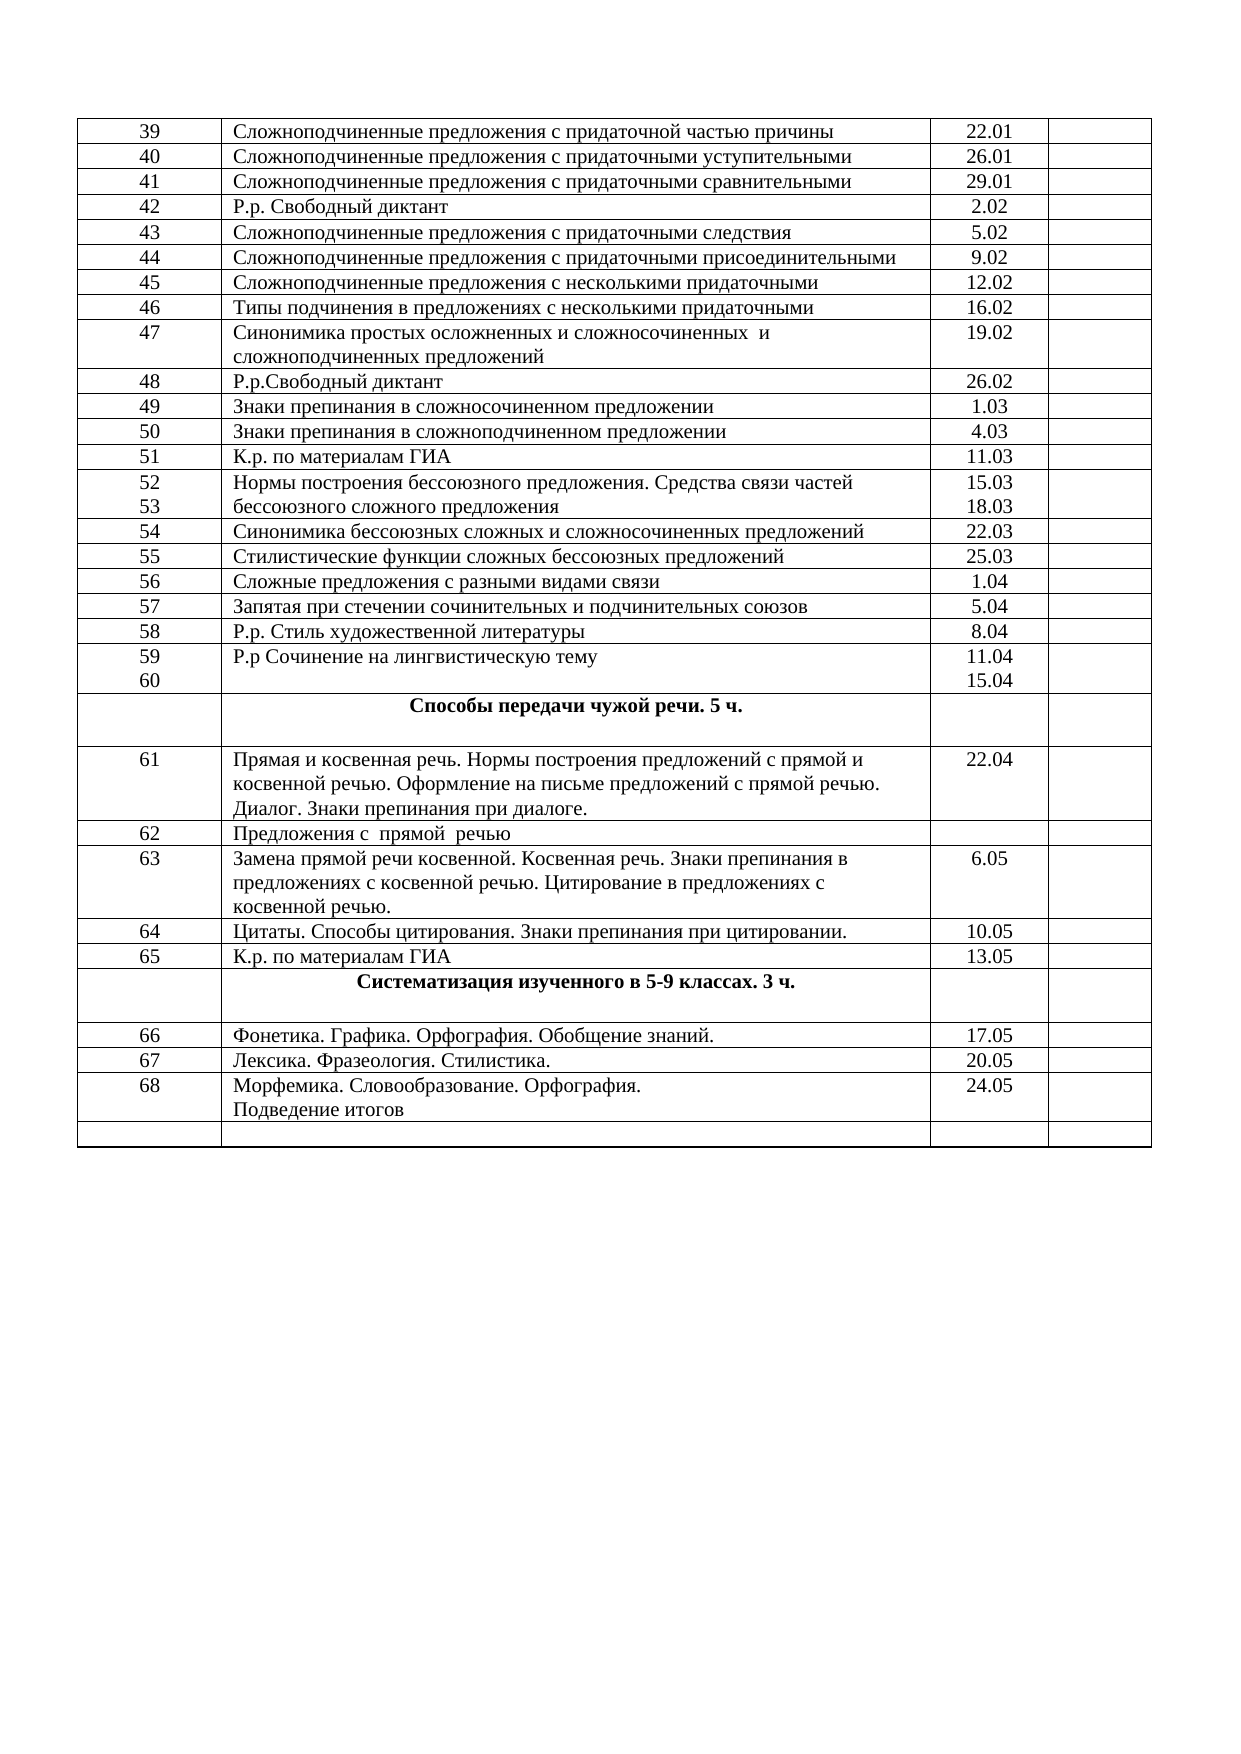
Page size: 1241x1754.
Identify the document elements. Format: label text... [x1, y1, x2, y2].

table_cell [1049, 944, 1151, 968]
table_cell 26.02 [931, 369, 1048, 393]
table_cell 46 [78, 295, 221, 319]
table_cell Замена прямой речи косвенной. Косвенная речь. Знаки препинания в предложениях с косвенной речью. Цитирование в предложениях с косвенной речью. [222, 846, 930, 918]
table_cell [1049, 1122, 1151, 1146]
table_cell 9.02 [931, 245, 1048, 269]
table_cell 61 [78, 747, 221, 819]
table_cell 45 [78, 270, 221, 294]
table_cell [1049, 144, 1151, 168]
table_cell [1049, 969, 1151, 1022]
table_cell 20.05 [931, 1048, 1048, 1072]
table_cell Сложные предложения с разными видами связи [222, 569, 930, 593]
table_cell Сложноподчиненные предложения с придаточными следствия [222, 220, 930, 244]
table_cell [1049, 821, 1151, 844]
table_cell Р.р. Стиль художественной литературы [222, 619, 930, 643]
table_cell 1.04 [931, 569, 1048, 593]
table_cell 52 53 [78, 470, 221, 518]
table_cell 15.03 18.03 [931, 470, 1048, 518]
table_cell Сложноподчиненные предложения с придаточными сравнительными [222, 169, 930, 193]
table_cell 44 [78, 245, 221, 269]
table_cell [1049, 694, 1151, 746]
table_cell К.р. по материалам ГИА [222, 445, 930, 468]
table_cell [1049, 320, 1151, 368]
table_cell 6.05 [931, 846, 1048, 918]
table_cell 26.01 [931, 144, 1048, 168]
table_cell 56 [78, 569, 221, 593]
table_cell Фонетика. Графика. Орфография. Обобщение знаний. [222, 1023, 930, 1047]
table_cell 22.03 [931, 519, 1048, 543]
table_cell Типы подчинения в предложениях с несколькими придаточными [222, 295, 930, 319]
table_cell 67 [78, 1048, 221, 1072]
table_cell Сложноподчиненные предложения с придаточными уступительными [222, 144, 930, 168]
table_cell Сложноподчиненные предложения с несколькими придаточными [222, 270, 930, 294]
table_cell [1049, 369, 1151, 393]
table_cell [1049, 270, 1151, 294]
table_cell 41 [78, 169, 221, 193]
table_cell 24.05 [931, 1073, 1048, 1121]
table_cell [931, 969, 1048, 1022]
table_cell 59 60 [78, 644, 221, 692]
table_cell [1049, 394, 1151, 418]
table_cell 8.04 [931, 619, 1048, 643]
table_cell [1049, 245, 1151, 269]
table_cell [931, 821, 1048, 844]
table_cell 54 [78, 519, 221, 543]
table_cell 2.02 [931, 195, 1048, 218]
table_cell [1049, 569, 1151, 593]
table_cell [1049, 619, 1151, 643]
table_cell 57 [78, 594, 221, 618]
table_cell [1049, 419, 1151, 443]
table_cell 66 [78, 1023, 221, 1047]
table_cell 48 [78, 369, 221, 393]
table_cell 16.02 [931, 295, 1048, 319]
table_cell [931, 1122, 1048, 1146]
table_cell [1049, 1048, 1151, 1072]
table_cell [78, 1122, 221, 1146]
table_cell 64 [78, 919, 221, 943]
table_cell 5.02 [931, 220, 1048, 244]
table_cell [1049, 195, 1151, 218]
table_cell [1049, 846, 1151, 918]
table_cell 43 [78, 220, 221, 244]
table_cell 51 [78, 445, 221, 468]
table_cell [1049, 445, 1151, 468]
table_cell Р.р.Свободный диктант [222, 369, 930, 393]
table_cell Систематизация изученного в 5-9 классах. 3 ч. [222, 969, 930, 1022]
table_cell [1049, 295, 1151, 319]
table_cell [1049, 1023, 1151, 1047]
table_cell 68 [78, 1073, 221, 1121]
table_cell Нормы построения бессоюзного предложения. Средства связи частей бессоюзного сложного предложения [222, 470, 930, 518]
table_cell [78, 694, 221, 746]
table_cell Знаки препинания в сложносочиненном предложении [222, 394, 930, 418]
table_cell Морфемика. Словообразование. Орфография. Подведение итогов [222, 1073, 930, 1121]
table_cell [1049, 470, 1151, 518]
table_cell 63 [78, 846, 221, 918]
table_cell 12.02 [931, 270, 1048, 294]
table_cell 39 [78, 119, 221, 143]
table_cell [222, 1122, 930, 1146]
table_cell [1049, 594, 1151, 618]
table_cell [1049, 119, 1151, 143]
table_cell Стилистические функции сложных бессоюзных предложений [222, 544, 930, 568]
table_cell [1049, 519, 1151, 543]
table_cell 29.01 [931, 169, 1048, 193]
table_cell 13.05 [931, 944, 1048, 968]
table_cell Предложения с прямой речью [222, 821, 930, 844]
table_cell [1049, 220, 1151, 244]
table_cell [1049, 747, 1151, 819]
table_cell [1049, 1073, 1151, 1121]
table_cell 47 [78, 320, 221, 368]
table_cell Синонимика простых осложненных и сложносочиненных и сложноподчиненных предложений [222, 320, 930, 368]
table_cell 49 [78, 394, 221, 418]
table_cell Синонимика бессоюзных сложных и сложносочиненных предложений [222, 519, 930, 543]
table_cell 10.05 [931, 919, 1048, 943]
table_cell 50 [78, 419, 221, 443]
table_cell [78, 969, 221, 1022]
table_cell Сложноподчиненные предложения с придаточной частью причины [222, 119, 930, 143]
table_cell 22.04 [931, 747, 1048, 819]
table_cell 62 [78, 821, 221, 844]
table_cell [1049, 919, 1151, 943]
table_cell [1049, 644, 1151, 692]
table_cell Цитаты. Способы цитирования. Знаки препинания при цитировании. [222, 919, 930, 943]
table_cell Знаки препинания в сложноподчиненном предложении [222, 419, 930, 443]
table_cell К.р. по материалам ГИА [222, 944, 930, 968]
table_cell [1049, 169, 1151, 193]
table_cell 55 [78, 544, 221, 568]
table_cell 19.02 [931, 320, 1048, 368]
table_cell 4.03 [931, 419, 1048, 443]
table_cell 58 [78, 619, 221, 643]
table_cell [931, 694, 1048, 746]
table_cell Сложноподчиненные предложения с придаточными присоединительными [222, 245, 930, 269]
table_cell Способы передачи чужой речи. 5 ч. [222, 694, 930, 746]
table_cell 65 [78, 944, 221, 968]
table_cell Р.р. Свободный диктант [222, 195, 930, 218]
table_cell 11.03 [931, 445, 1048, 468]
table_cell Р.р Сочинение на лингвистическую тему [222, 644, 930, 692]
table_cell Лексика. Фразеология. Стилистика. [222, 1048, 930, 1072]
table_cell Прямая и косвенная речь. Нормы построения предложений с прямой и косвенной речью. Оформление на письме предложений с прямой речью. Диалог. Знаки препинания при диалоге. [222, 747, 930, 819]
table_cell 1.03 [931, 394, 1048, 418]
table_cell 5.04 [931, 594, 1048, 618]
table_cell 42 [78, 195, 221, 218]
table_cell Запятая при стечении сочинительных и подчинительных союзов [222, 594, 930, 618]
table_cell 11.04 15.04 [931, 644, 1048, 692]
table_cell 40 [78, 144, 221, 168]
table_cell 17.05 [931, 1023, 1048, 1047]
table_cell 22.01 [931, 119, 1048, 143]
table_cell [1049, 544, 1151, 568]
table_cell 25.03 [931, 544, 1048, 568]
